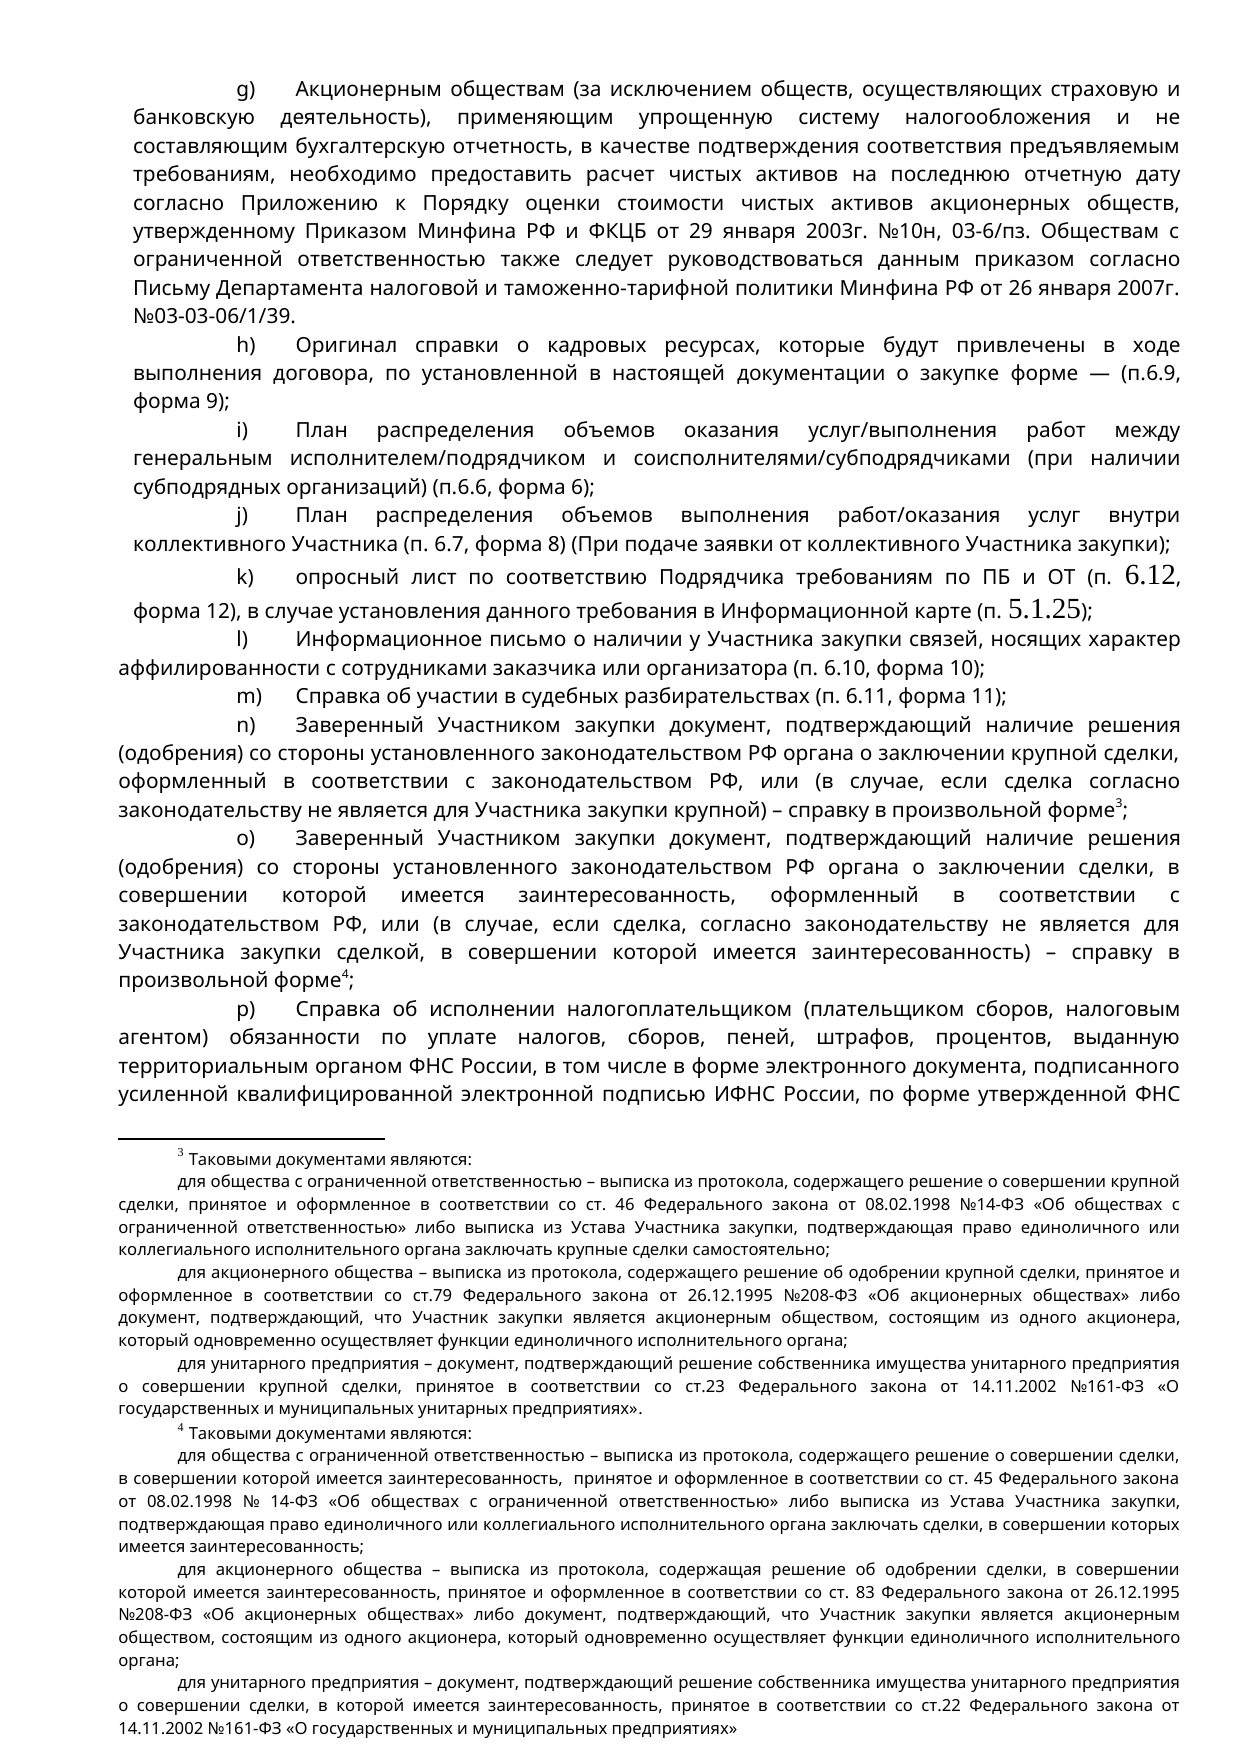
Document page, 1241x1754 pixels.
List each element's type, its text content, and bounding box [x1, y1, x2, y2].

list План распределения объемов выполнения работ/оказания услуг внутри коллективного Участника (п. 6.8, форма 8) (При подаче заявки от коллективного Участника закупки); [133, 500, 1181, 557]
list опросный лист по соответствию Подрядчика требованиям по ПБ и ОТ (п. 6.12, форма 12), в случае установления данного требования в Информационной карте (п. 5.1.25); [133, 557, 1181, 624]
list Информационное письмо о наличии у Участника закупки связей, носящих характер аффилированности с сотрудниками заказчика или организатора (п. 6.10, форма 10); [118, 624, 1181, 681]
list Заверенный Участником закупки документ, подтверждающий наличие решения (одобрения) со стороны установленного законодательством РФ органа о заключении крупной сделки, оформленный в соответствии с законодательством РФ, или (в случае, если сделка согласно законодательству не является для Участника закупки крупной) – справку в произвольной форме; [118, 710, 1181, 823]
list Оригинал справки о кадровых ресурсах, которые будут привлечены в ходе выполнения договора, по установленной в настоящей документации о закупке форме — (п.6.9, форма 9); [133, 330, 1181, 415]
list Заверенный Участником закупки документ, подтверждающий наличие решения (одобрения) со стороны установленного законодательством РФ органа о заключении сделки, в совершении которой имеется заинтересованность, оформленный в соответствии с законодательством РФ, или (в случае, если сделка, согласно законодательству не является для Участника закупки сделкой, в совершении которой имеется заинтересованность) – справку в произвольной форме; [118, 823, 1181, 994]
list Справка об участии в судебных разбирательствах (п. 6.11, форма 11); [118, 681, 1181, 710]
list Справка об исполнении налогоплательщиком (плательщиком сборов, налоговым агентом) обязанности по уплате налогов, сборов, пеней, штрафов, процентов, выданную территориальным органом ФНС России, в том числе в форме электронного документа, подписанного усиленной квалифицированной электронной подписью ИФНС России, по форме утвержденной ФНС России в действующей редакции и полученную не ранее чем за один месяц до дня размещения в ЕИС извещения о проведении закупки или нотариально засвидетельствованную копия такой справки, [118, 994, 1181, 1108]
list Акционерным обществам (за исключением обществ, осуществляющих страховую и банковскую деятельность), применяющим упрощенную систему налогообложения и не составляющим бухгалтерскую отчетность, в качестве подтверждения соответствия предъявляемым требованиям, необходимо предоставить расчет чистых активов на последнюю отчетную дату согласно Приложению к Порядку оценки стоимости чистых активов акционерных обществ, утвержденному Приказом Минфина РФ и ФКЦБ от 29 января 2003г. №10н, 03-6/пз. Обществам с ограниченной ответственностью также следует руководствоваться данным приказом согласно Письму Департамента налоговой и таможенно-тарифной политики Минфина РФ от 26 января 2007г. №03-03-06/1/39. [133, 74, 1181, 330]
list План распределения объемов оказания услуг/выполнения работ между генеральным исполнителем/подрядчиком и соисполнителями/субподрядчиками (при наличии субподрядных организаций) (п.6.6, форма 6); [133, 415, 1181, 500]
